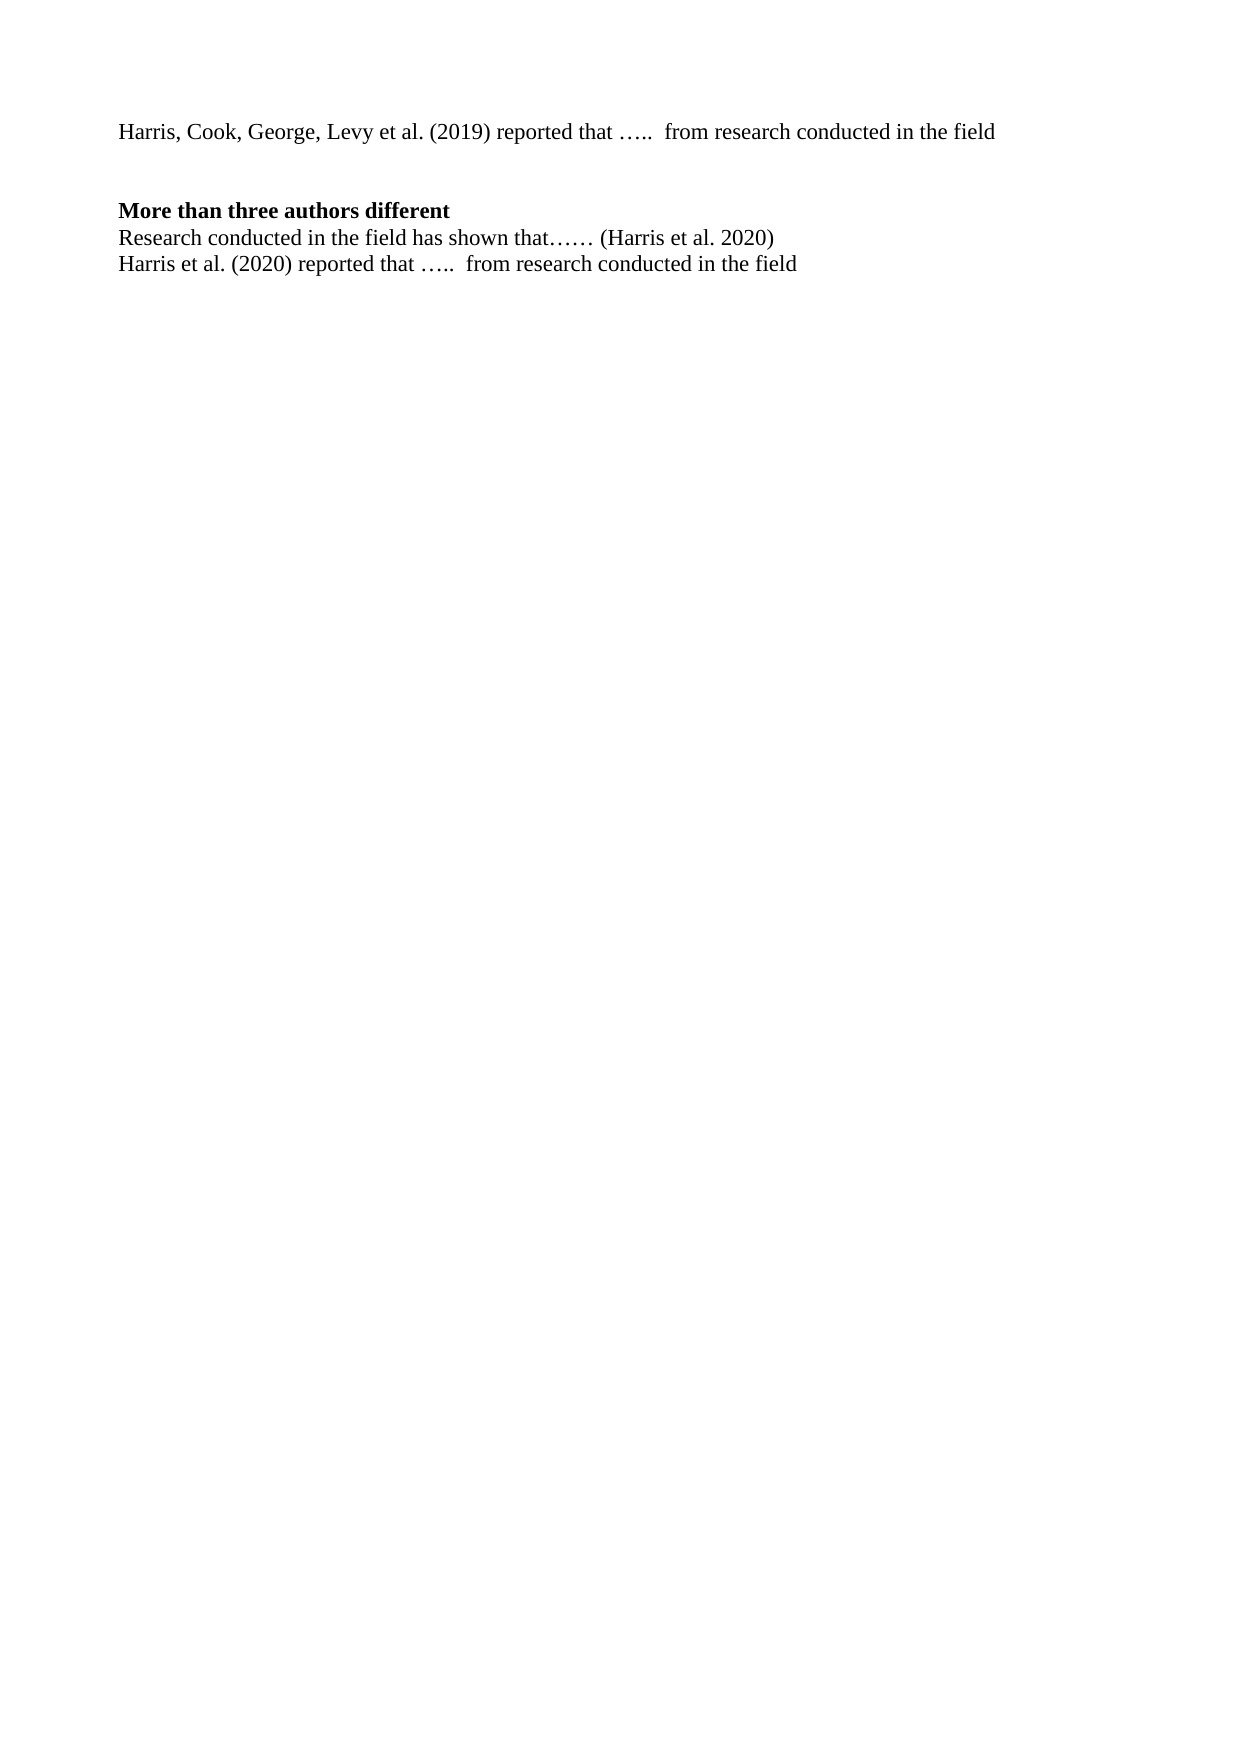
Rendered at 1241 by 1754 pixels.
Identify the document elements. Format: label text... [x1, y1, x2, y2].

text Research conducted in the field has shown that…… (Harris et al. 2020) [118, 223, 1122, 250]
text Harris et al. (2020) reported that ….. from research conducted in the field [118, 250, 1122, 276]
text More than three authors different [118, 197, 1122, 223]
text Harris, Cook, George, Levy et al. (2019) reported that ….. from research conducted in the field [118, 118, 1122, 144]
